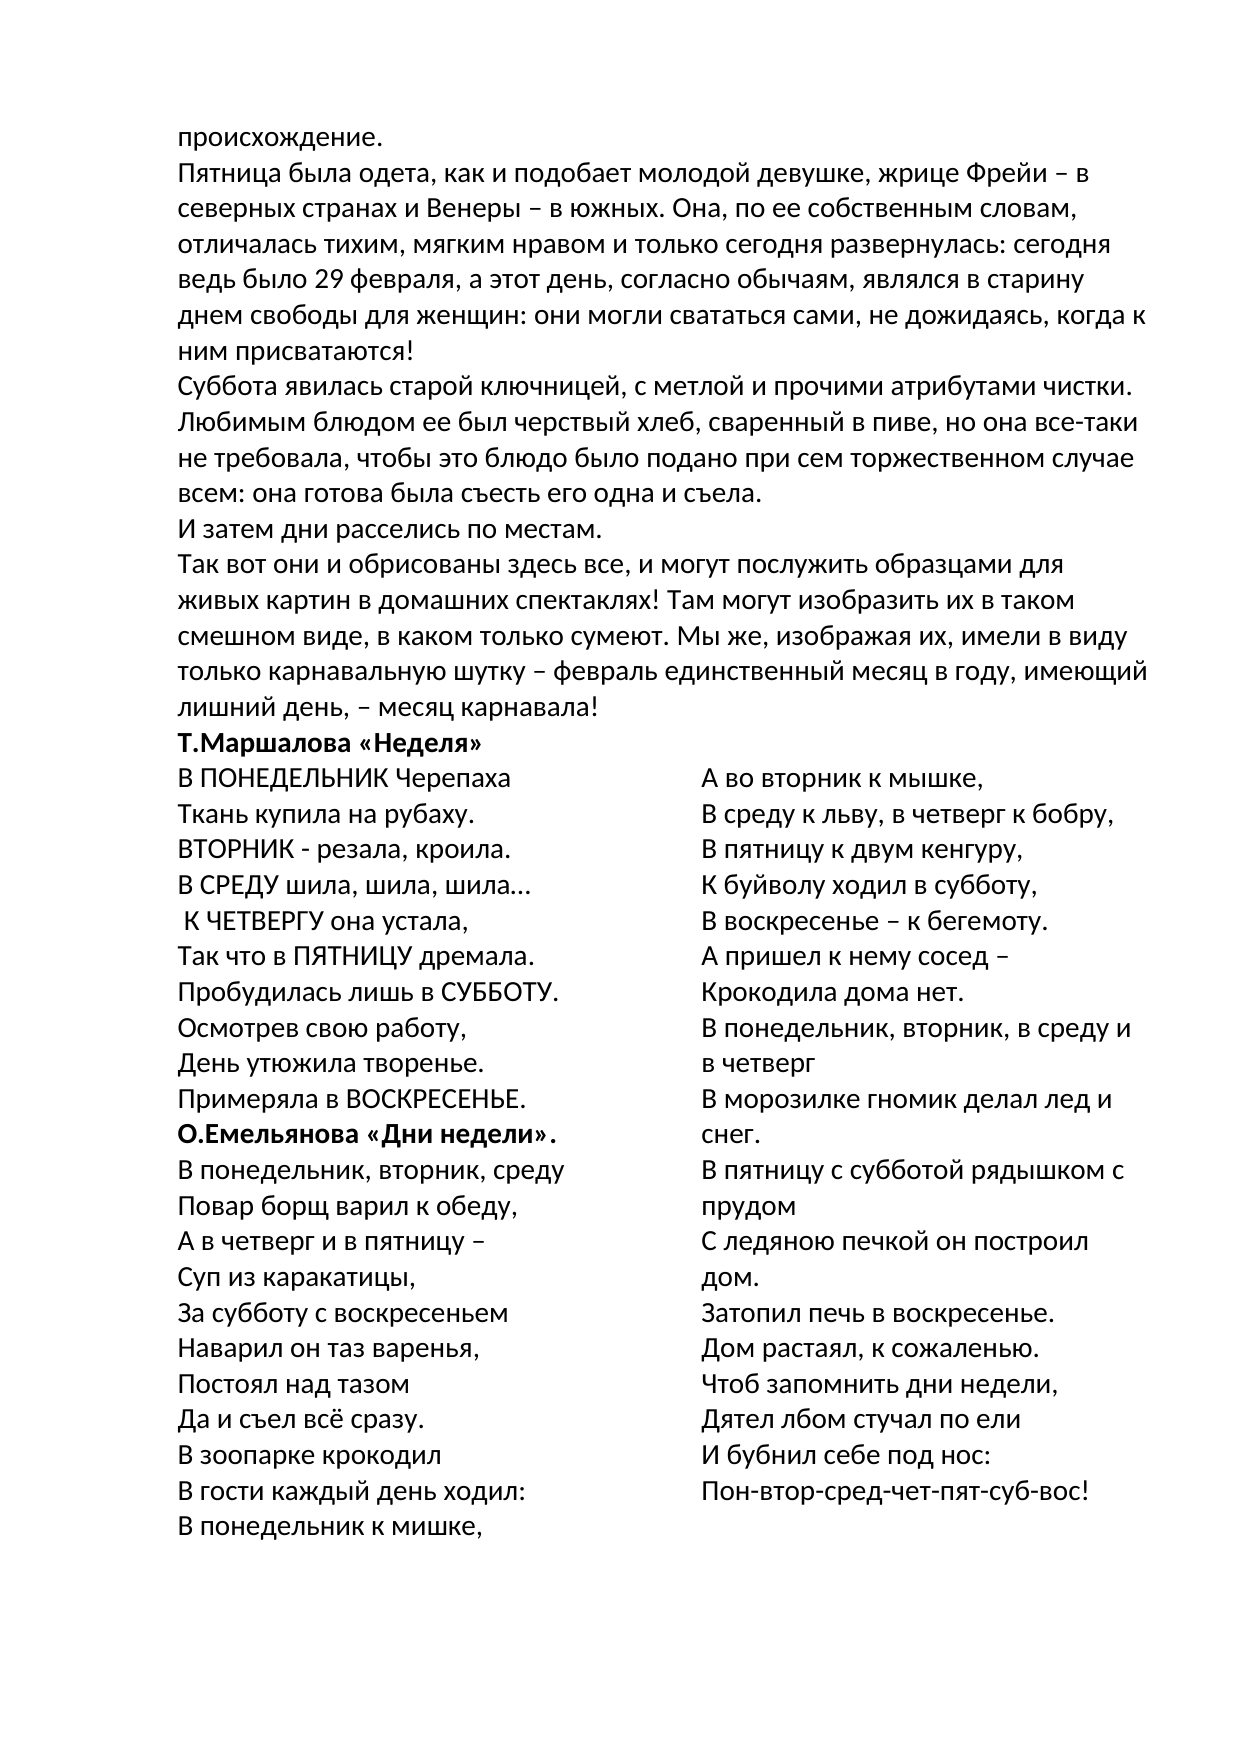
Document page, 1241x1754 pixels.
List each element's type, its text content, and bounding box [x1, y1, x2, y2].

text В СРЕДУ шила, шила, шила… [177, 866, 627, 902]
text Пробудилась лишь в СУББОТУ. [177, 973, 627, 1009]
text Т.Маршалова «Неделя» [177, 724, 1152, 759]
text В ПОНЕДЕЛЬНИК Черепаха [177, 759, 627, 795]
text Ткань купила на рубаху. [177, 795, 627, 831]
text О.Емельянова «Дни недели». [177, 1116, 627, 1151]
text День утюжила творенье. [177, 1044, 627, 1080]
text В понедельник, вторник, среду Повар борщ варил к обеду, А в четверг и в пятницу – Суп из каракатицы, За субботу с воскресеньем Наварил он таз варенья, Постоял над тазом Да и съел всё сразу. В зоопарке крокодил В гости каждый день ходил: В понедельник к мишке, А во вторник к мышке, В среду к льву, в четверг к бобру, В пятницу к двум кенгуру, К буйволу ходил в субботу, В воскресенье – к бегемоту. А пришел к нему сосед – Крокодила дома нет. В понедельник, вторник, в среду и в четверг В морозилке гномик делал лед и снег. В пятницу с субботой рядышком с прудом С ледяною печкой он построил дом. Затопил печь в воскресенье. Дом растаял, к сожаленью. Чтоб запомнить дни недели, Дятел лбом стучал по ели И бубнил себе под нос: Пон-втор-сред-чет-пят-суб-вос! [177, 1151, 627, 1543]
text ВТОРНИК - резала, кроила. [177, 831, 627, 866]
text К ЧЕТВЕРГУ она устала, [177, 902, 627, 937]
text Осмотрев свою работу, [177, 1009, 627, 1044]
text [177, 118, 1152, 724]
text В понедельник, вторник, среду Повар борщ варил к обеду, А в четверг и в пятницу – Суп из каракатицы, За субботу с воскресеньем Наварил он таз варенья, Постоял над тазом Да и съел всё сразу. В зоопарке крокодил В гости каждый день ходил: В понедельник к мишке, А во вторник к мышке, В среду к льву, в четверг к бобру, В пятницу к двум кенгуру, К буйволу ходил в субботу, В воскресенье – к бегемоту. А пришел к нему сосед – Крокодила дома нет. В понедельник, вторник, в среду и в четверг В морозилке гномик делал лед и снег. В пятницу с субботой рядышком с прудом С ледяною печкой он построил дом. Затопил печь в воскресенье. Дом растаял, к сожаленью. Чтоб запомнить дни недели, Дятел лбом стучал по ели И бубнил себе под нос: Пон-втор-сред-чет-пят-суб-вос! [701, 759, 1152, 1507]
text Так что в ПЯТНИЦУ дремала. [177, 937, 627, 973]
text Примеряла в ВОСКРЕСЕНЬЕ. [177, 1080, 627, 1116]
